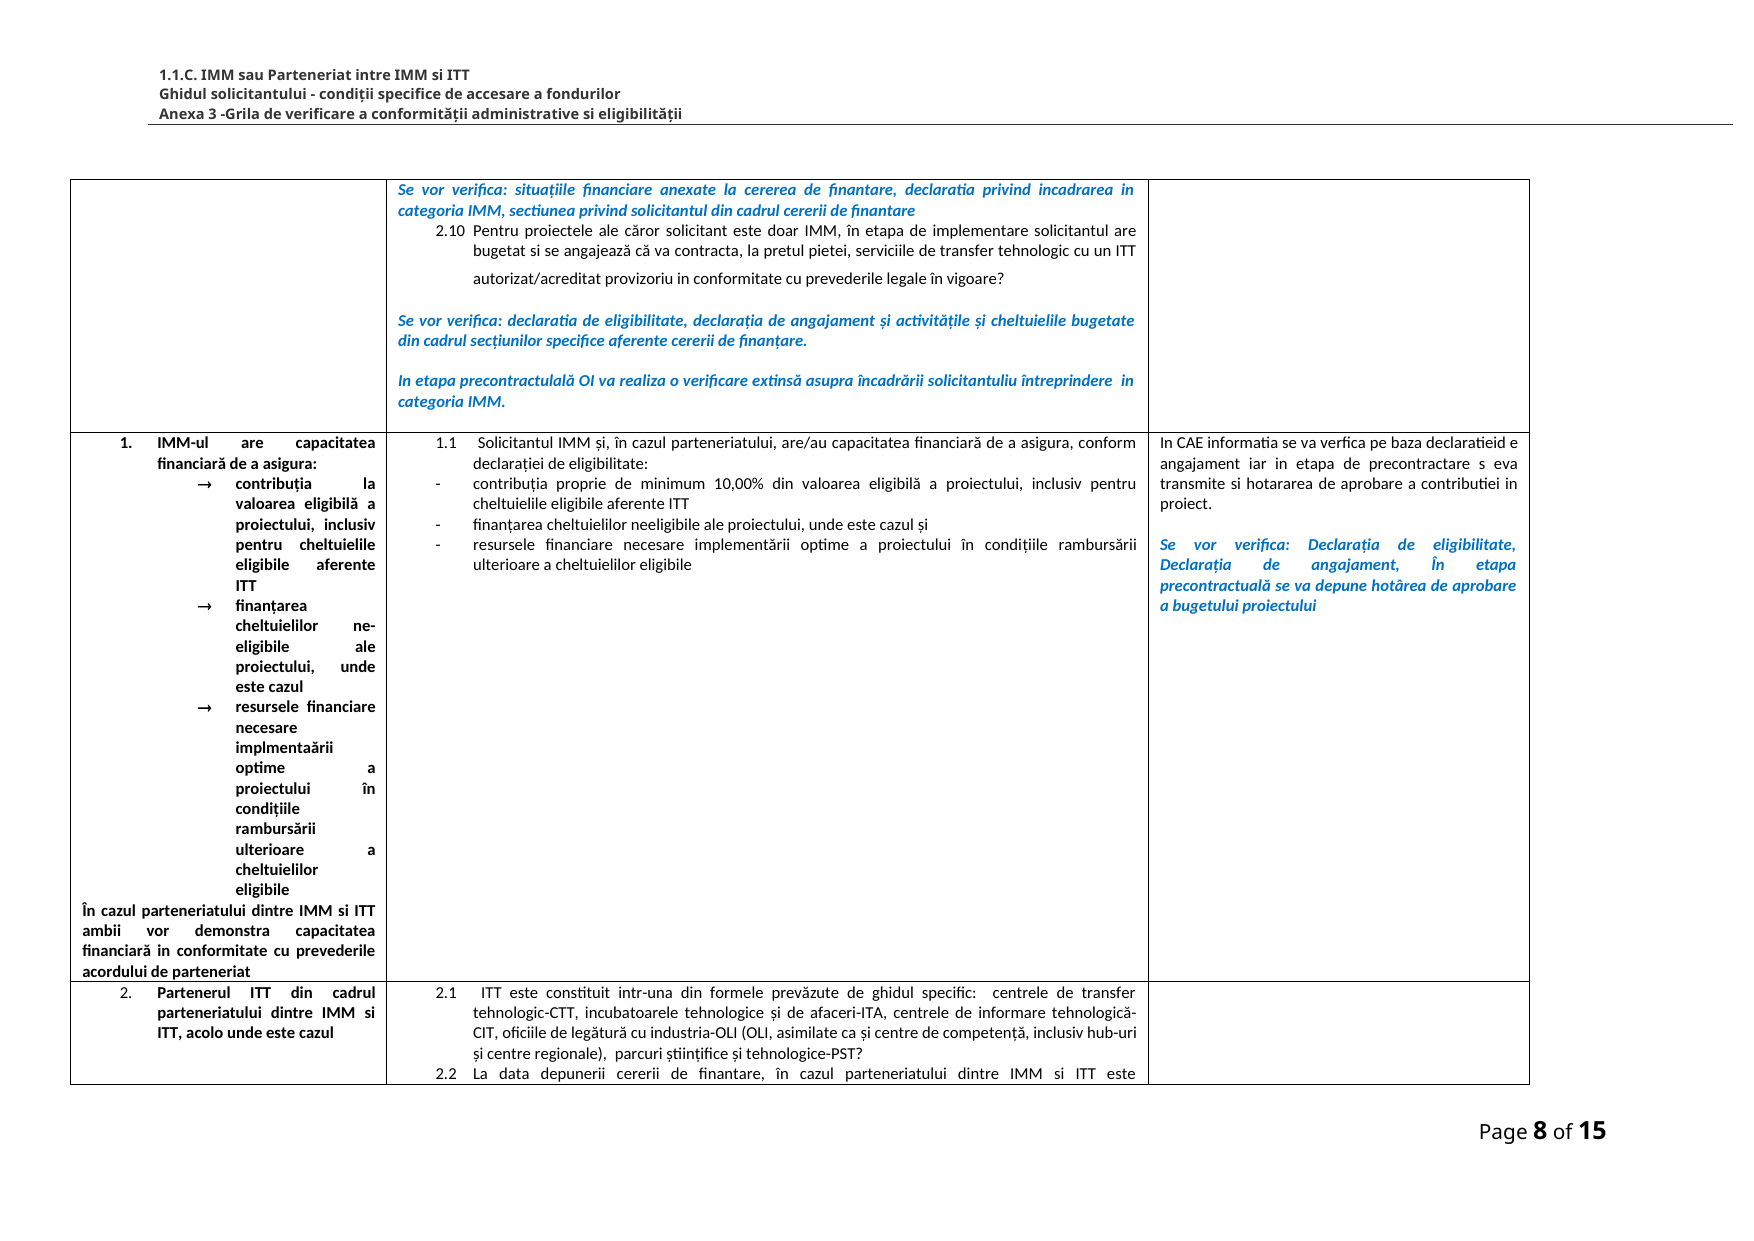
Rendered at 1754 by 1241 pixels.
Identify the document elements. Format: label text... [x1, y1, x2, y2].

table_cell IMM-ul are capacitatea financiară de a asigura: contribuția la valoarea eligibilă a proiectului, inclusiv pentru cheltuielile eligibile aferente ITT finanțarea cheltuielilor ne-eligibile ale proiectului, unde este cazul resursele financiare necesare implmentaării optime a proiectului în condițiile rambursării ulterioare a cheltuielilor eligibile În cazul parteneriatului dintre IMM si ITT ambii vor demonstra capacitatea financiară in conformitate cu prevederile acordului de parteneriat [71, 433, 386, 981]
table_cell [71, 180, 386, 432]
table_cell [387, 982, 1148, 1084]
table_cell Solicitantul IMM și, în cazul parteneriatului, are/au capacitatea financiară de a asigura, conform declarației de eligibilitate: contribuţia proprie de minimum 10,00% din valoarea eligibilă a proiectului, inclusiv pentru cheltuielile eligibile aferente ITT finanţarea cheltuielilor neeligibile ale proiectului, unde este cazul şi resursele financiare necesare implementării optime a proiectului în condiţiile rambursării ulterioare a cheltuielilor eligibile [387, 433, 1148, 981]
table_cell [1149, 982, 1529, 1084]
table_cell In CAE informatia se va verfica pe baza declaratieid e angajament iar in etapa de precontractare s eva transmite si hotararea de aprobare a contributiei in proiect. Se vor verifica: Declarația de eligibilitate, Declarația de angajament, În etapa precontractuală se va depune hotârea de aprobare a bugetului proiectului [1149, 433, 1529, 981]
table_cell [387, 180, 1148, 432]
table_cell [1149, 180, 1529, 432]
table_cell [71, 982, 386, 1084]
